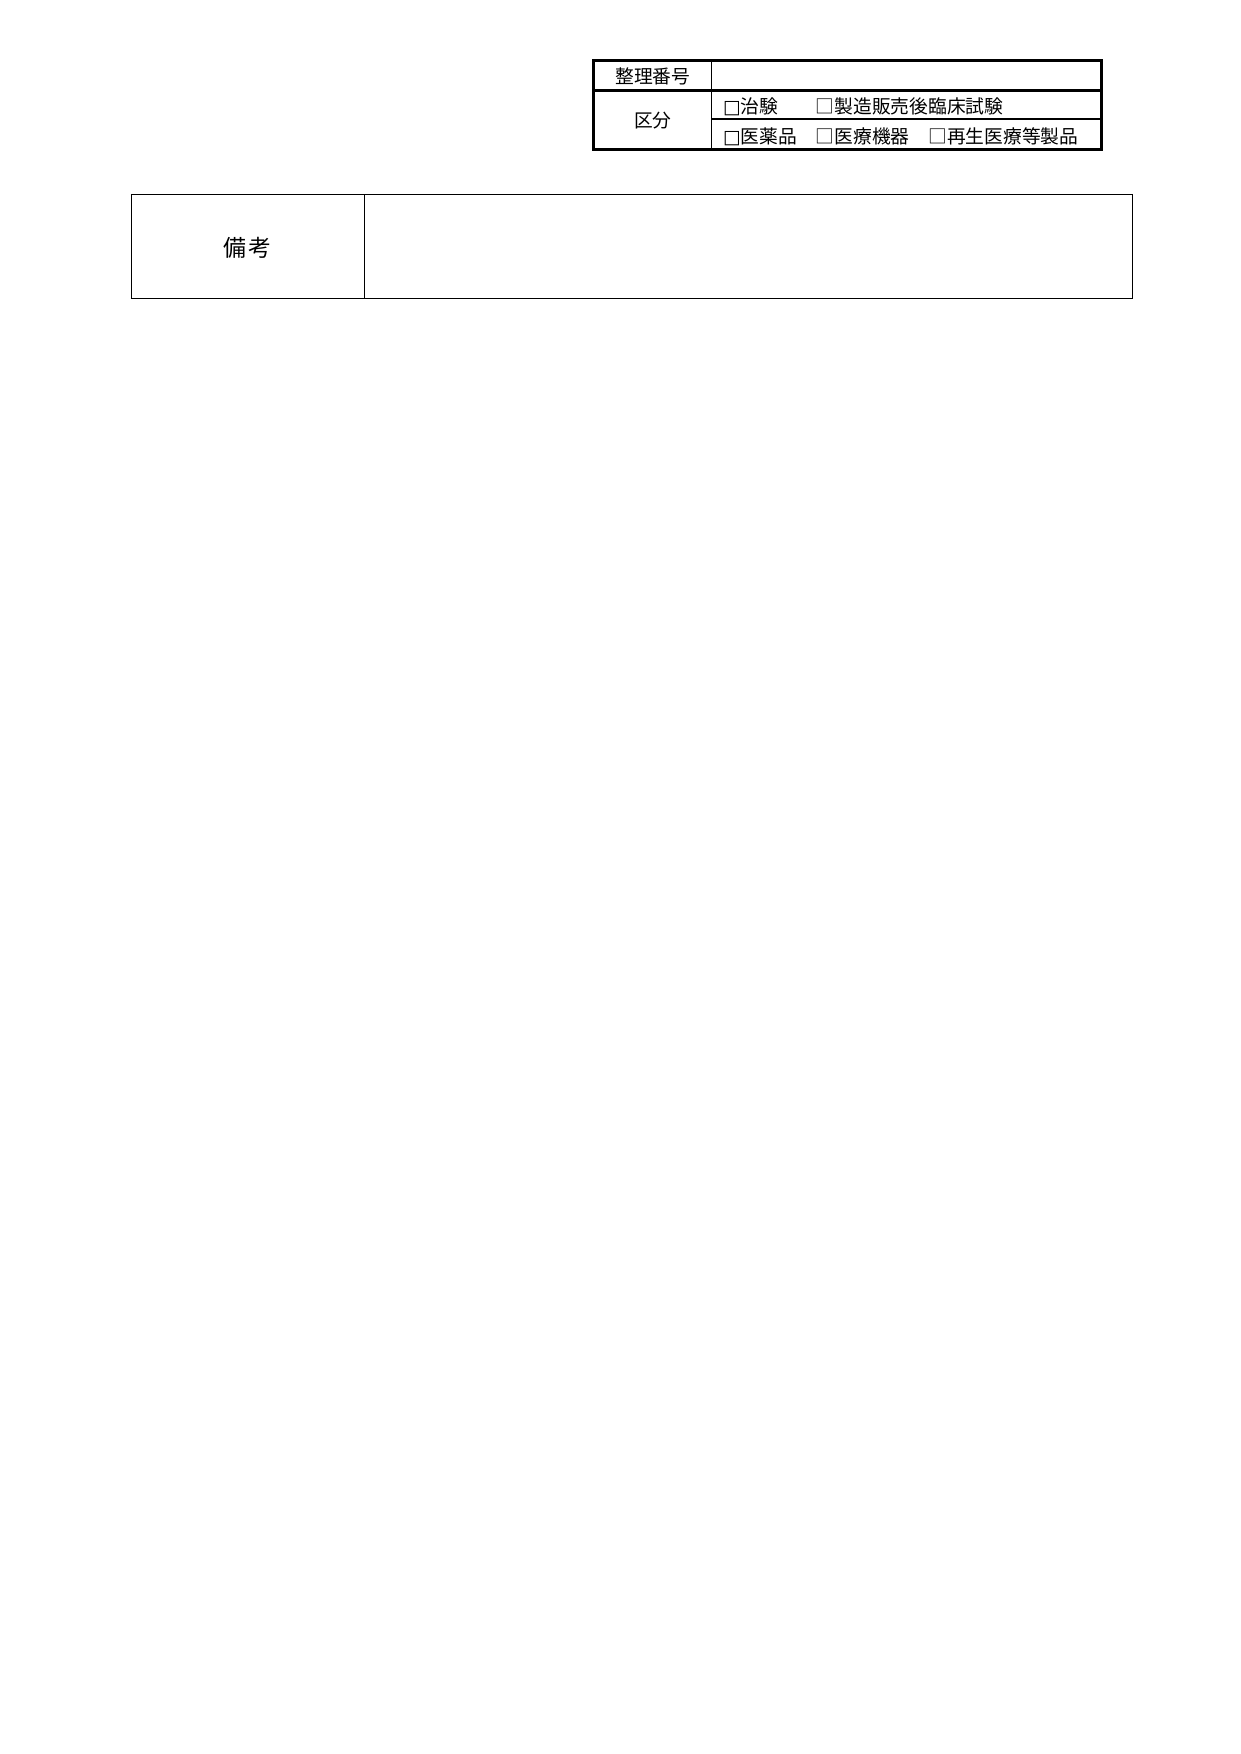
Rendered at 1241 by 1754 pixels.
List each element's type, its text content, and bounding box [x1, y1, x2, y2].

table_cell 備考 [132, 195, 364, 298]
table_cell [365, 195, 1132, 298]
